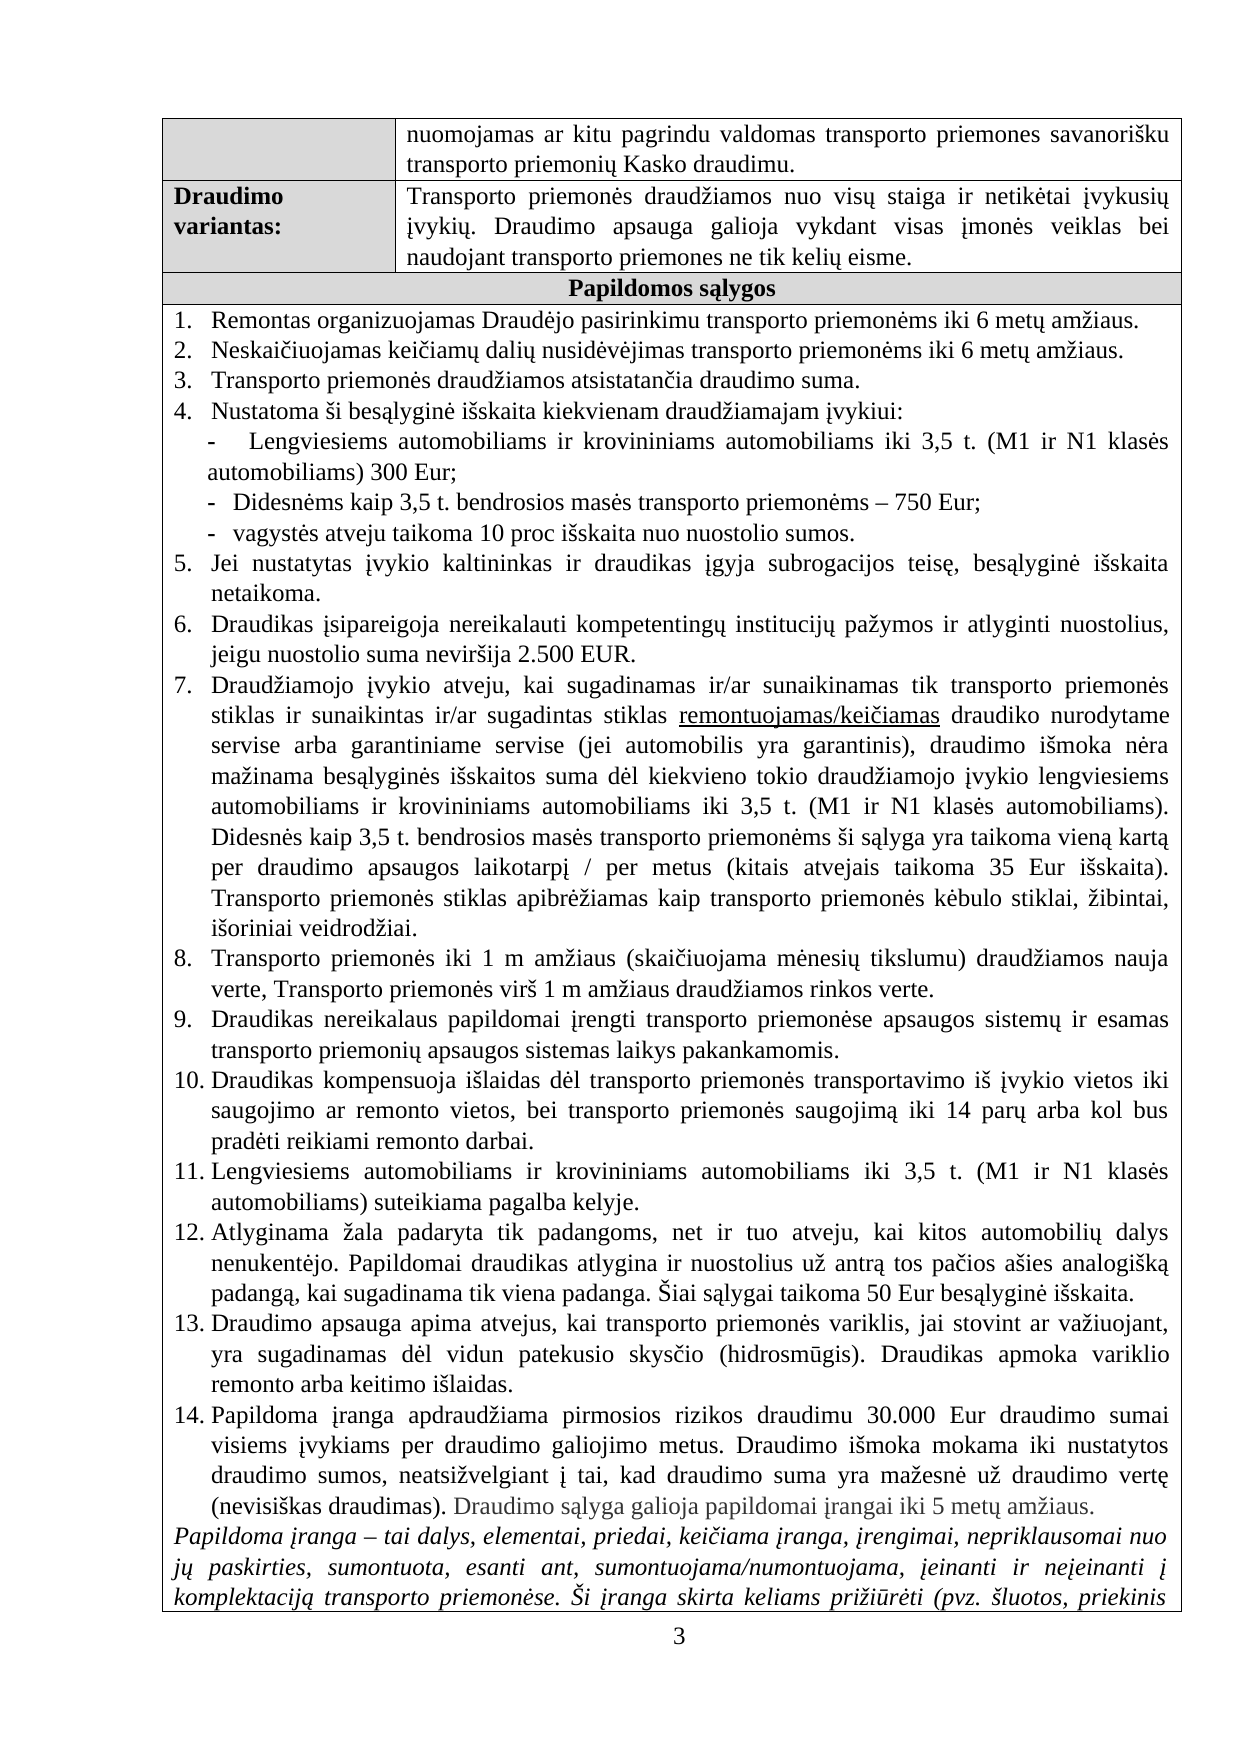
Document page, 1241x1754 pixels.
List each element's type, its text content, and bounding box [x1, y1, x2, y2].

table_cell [396, 119, 1181, 180]
table_cell Papildomos sąlygos [163, 273, 1181, 304]
table_cell Draudimo variantas: [163, 181, 395, 272]
table_cell Transporto priemonės draudžiamos nuo visų staiga ir netikėtai įvykusių įvykių. Draudimo apsauga galioja vykdant visas įmonės veiklas bei naudojant transporto priemones ne tik kelių eisme. [396, 181, 1181, 272]
table_cell Objektas: [163, 119, 395, 180]
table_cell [163, 305, 1181, 1611]
